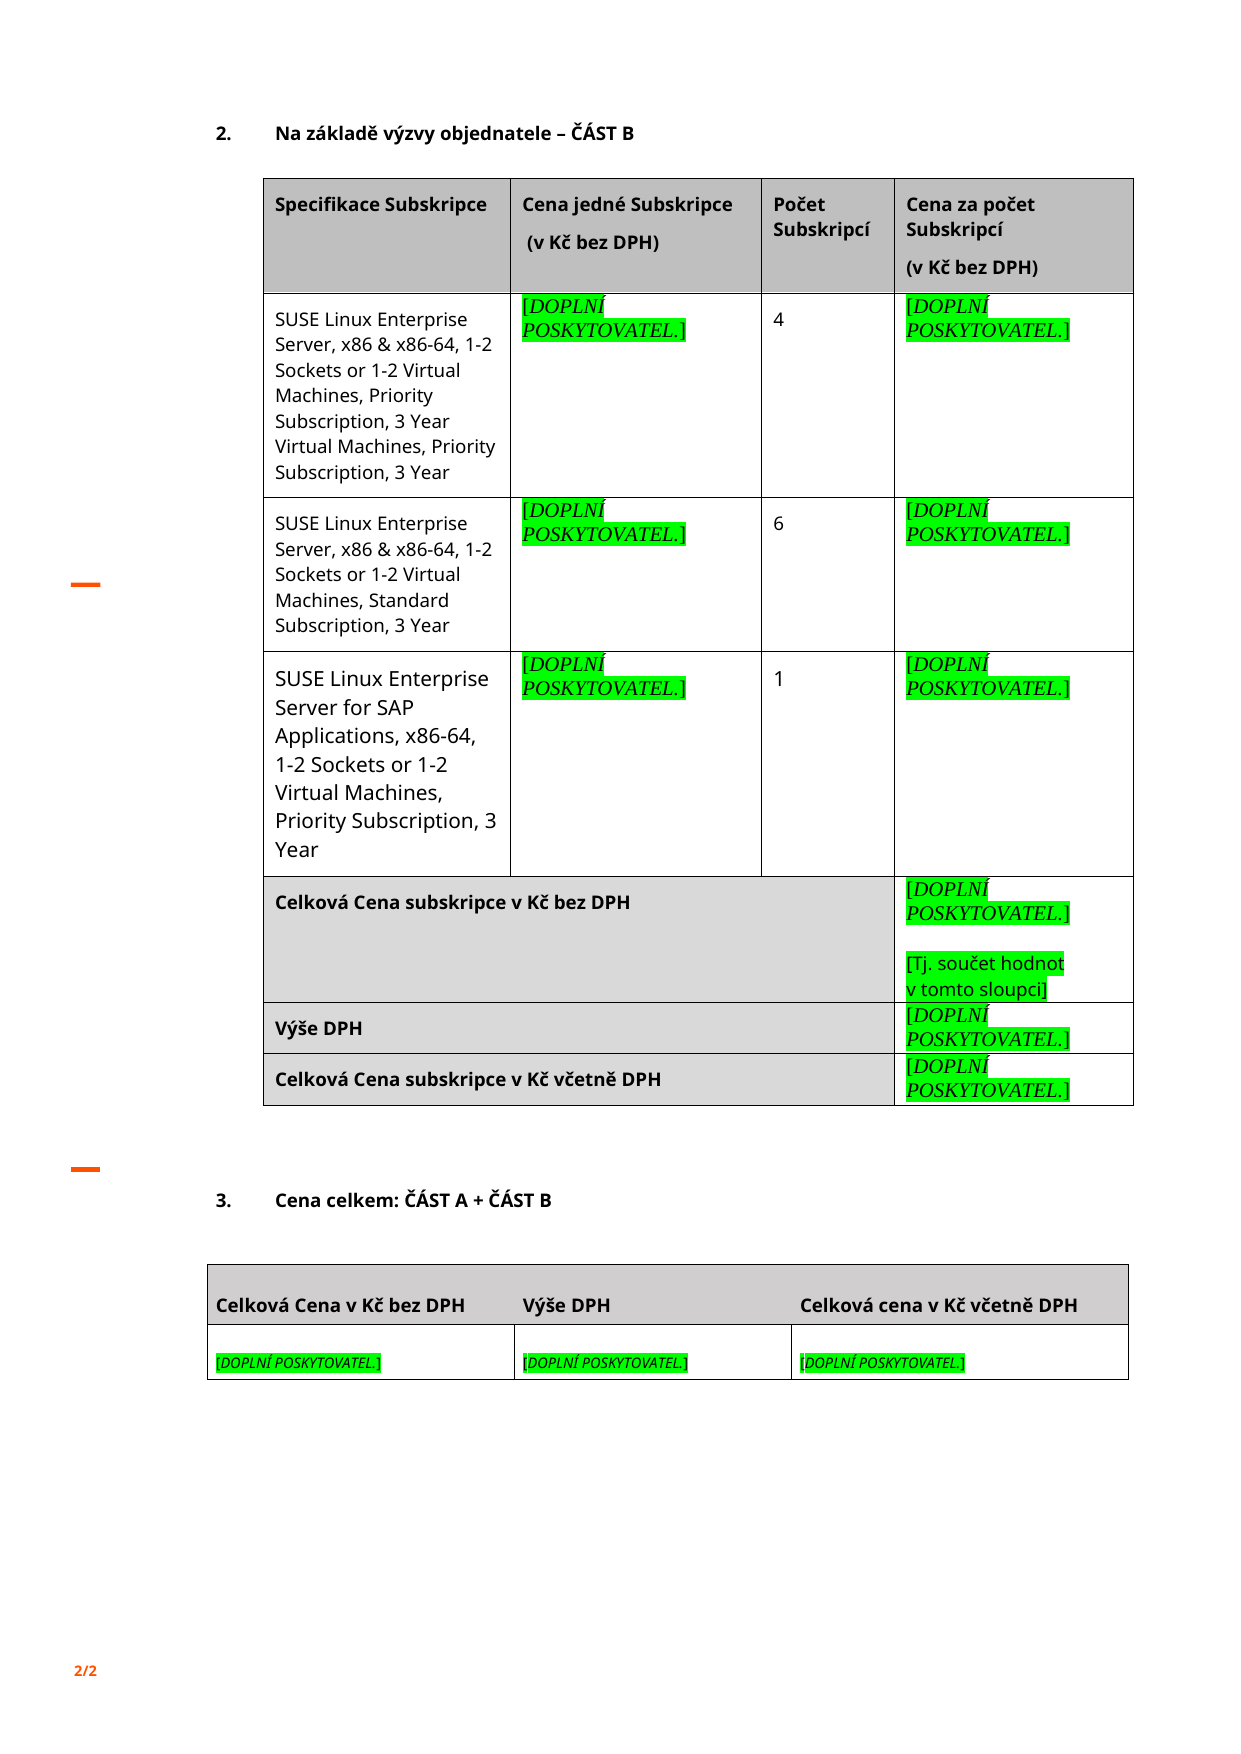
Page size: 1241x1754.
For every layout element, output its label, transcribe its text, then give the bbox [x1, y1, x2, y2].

table_header Cena jedné Subskripce (v Kč bez DPH) [511, 179, 761, 292]
table_cell SUSE Linux Enterprise Server, x86 & x86-64, 1-2 Sockets or 1-2 Virtual Machines, Standard Subscription, 3 Year [264, 498, 510, 651]
list Cena celkem: ČÁST A + ČÁST B [216, 1188, 1122, 1213]
table_header Cena za počet Subskripcí (v Kč bez DPH) [895, 179, 1133, 292]
table_cell Celková Cena subskripce v Kč bez DPH [264, 877, 894, 1002]
table_cell SUSE Linux Enterprise Server, x86 & x86-64, 1-2 Sockets or 1-2 Virtual Machines, Priority Subscription, 3 Year Virtual Machines, Priority Subscription, 3 Year [264, 294, 510, 497]
table_cell [DOPLNÍ POSKYTOVATEL.] [895, 1003, 1133, 1053]
table_cell 4 [762, 294, 894, 497]
table_cell [DOPLNÍ POSKYTOVATEL.] [895, 1054, 1133, 1105]
table_cell [DOPLNÍ POSKYTOVATEL.] [511, 498, 761, 651]
table_cell [DOPLNÍ POSKYTOVATEL.] [792, 1325, 1128, 1379]
table_cell 6 [762, 498, 894, 651]
list na základě výzvy objednatele – část B [216, 121, 1122, 146]
table_cell 1 [762, 652, 894, 876]
table_header Celková Cena v Kč bez DPH [208, 1265, 514, 1324]
table_cell Celková Cena subskripce v Kč včetně DPH [264, 1054, 894, 1105]
table_cell [DOPLNÍ POSKYTOVATEL.] [895, 294, 1133, 497]
table_header Specifikace Subskripce [264, 179, 510, 292]
table_header Celková cena v Kč včetně DPH [791, 1265, 1128, 1324]
table_cell [DOPLNÍ POSKYTOVATEL.] [208, 1325, 514, 1379]
table_cell [DOPLNÍ POSKYTOVATEL.] [511, 652, 761, 876]
table_cell [DOPLNÍ POSKYTOVATEL.] [515, 1325, 791, 1379]
table_cell SUSE Linux Enterprise Server for SAP Applications, x86-64, 1-2 Sockets or 1-2 Virtual Machines, Priority Subscription, 3 Year [264, 652, 510, 876]
table_cell [DOPLNÍ POSKYTOVATEL.] [511, 294, 761, 497]
table_cell [DOPLNÍ POSKYTOVATEL.] [895, 652, 1133, 876]
table_cell [DOPLNÍ POSKYTOVATEL.] [895, 498, 1133, 651]
table_cell Výše DPH [264, 1003, 894, 1053]
table_header Počet Subskripcí [762, 179, 894, 292]
table_cell [DOPLNÍ POSKYTOVATEL.] [Tj. součet hodnot v tomto sloupci] [895, 877, 1133, 1002]
table_header Výše DPH [514, 1265, 791, 1324]
